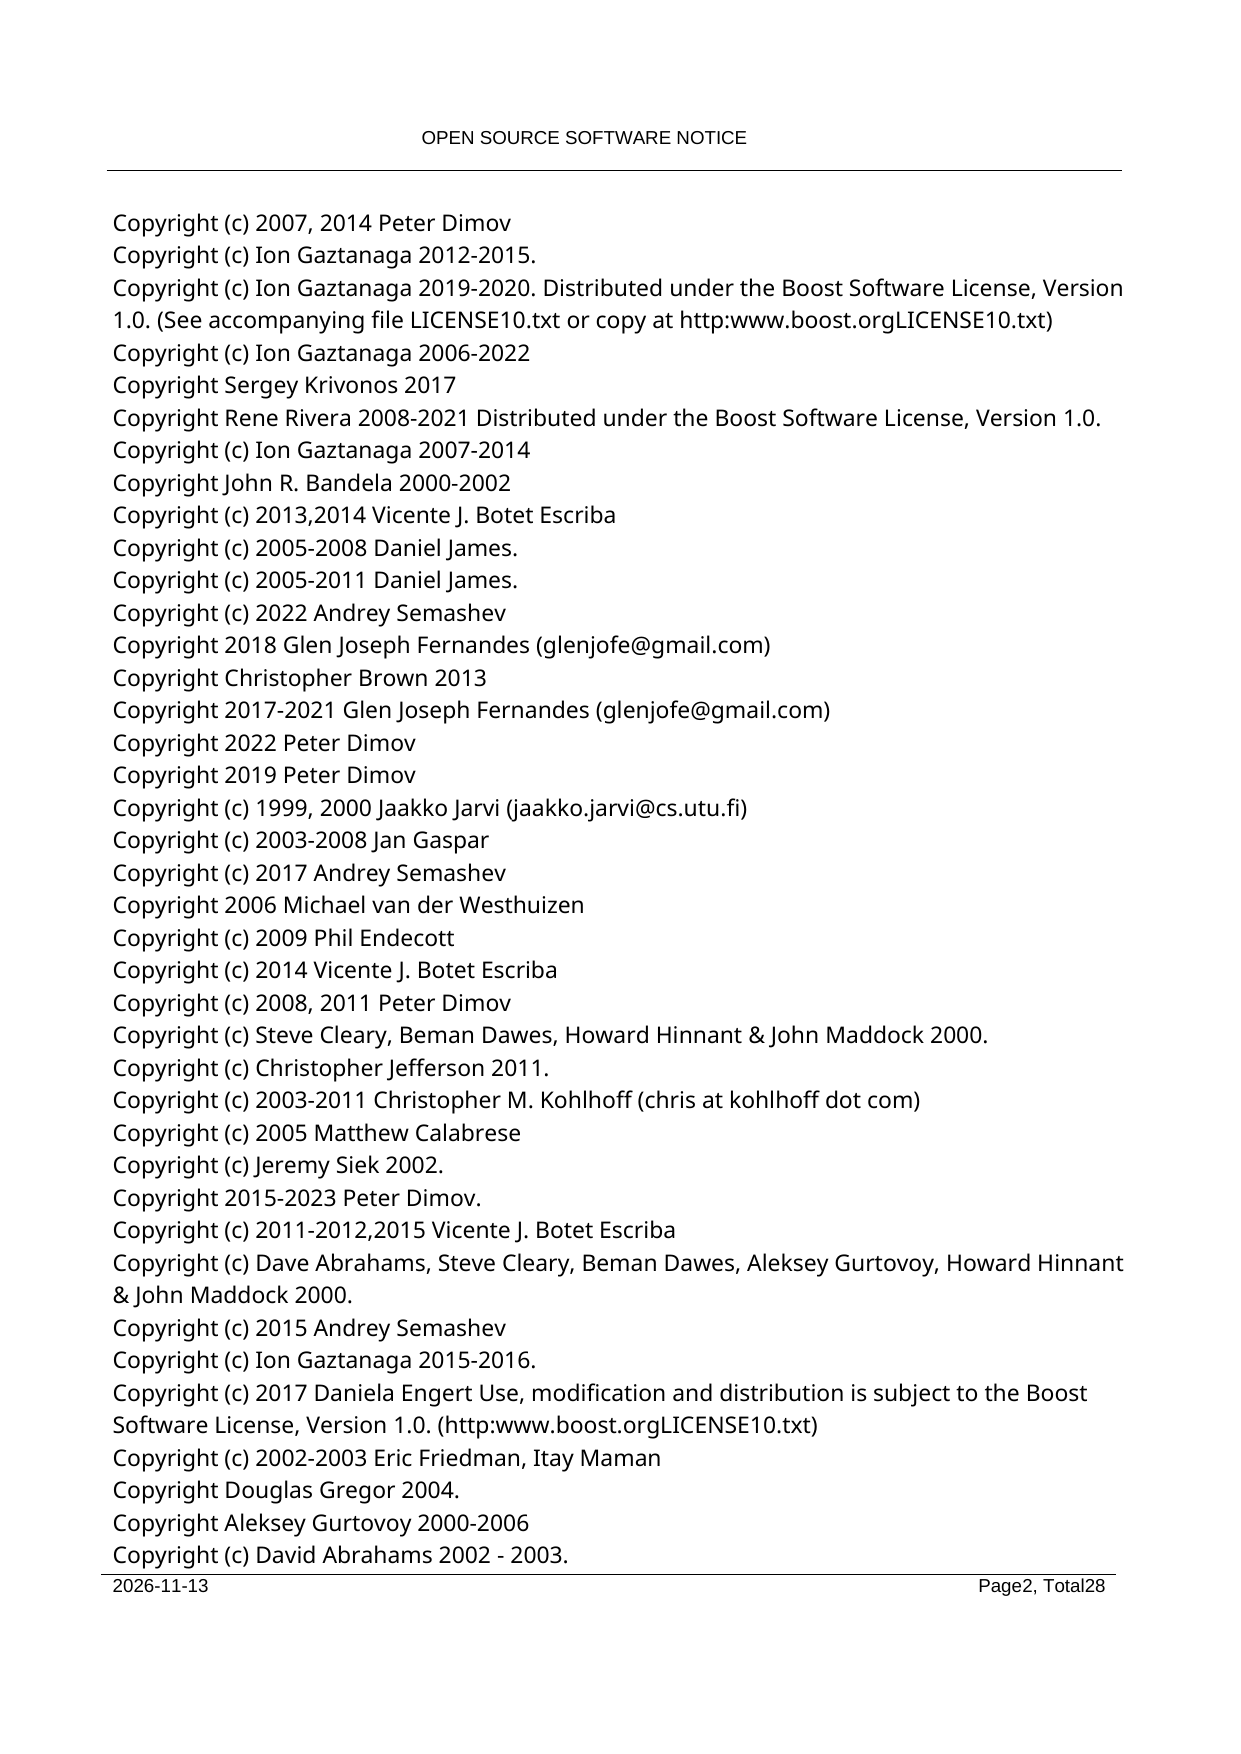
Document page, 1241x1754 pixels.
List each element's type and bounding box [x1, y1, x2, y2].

text [112, 206, 1128, 1571]
